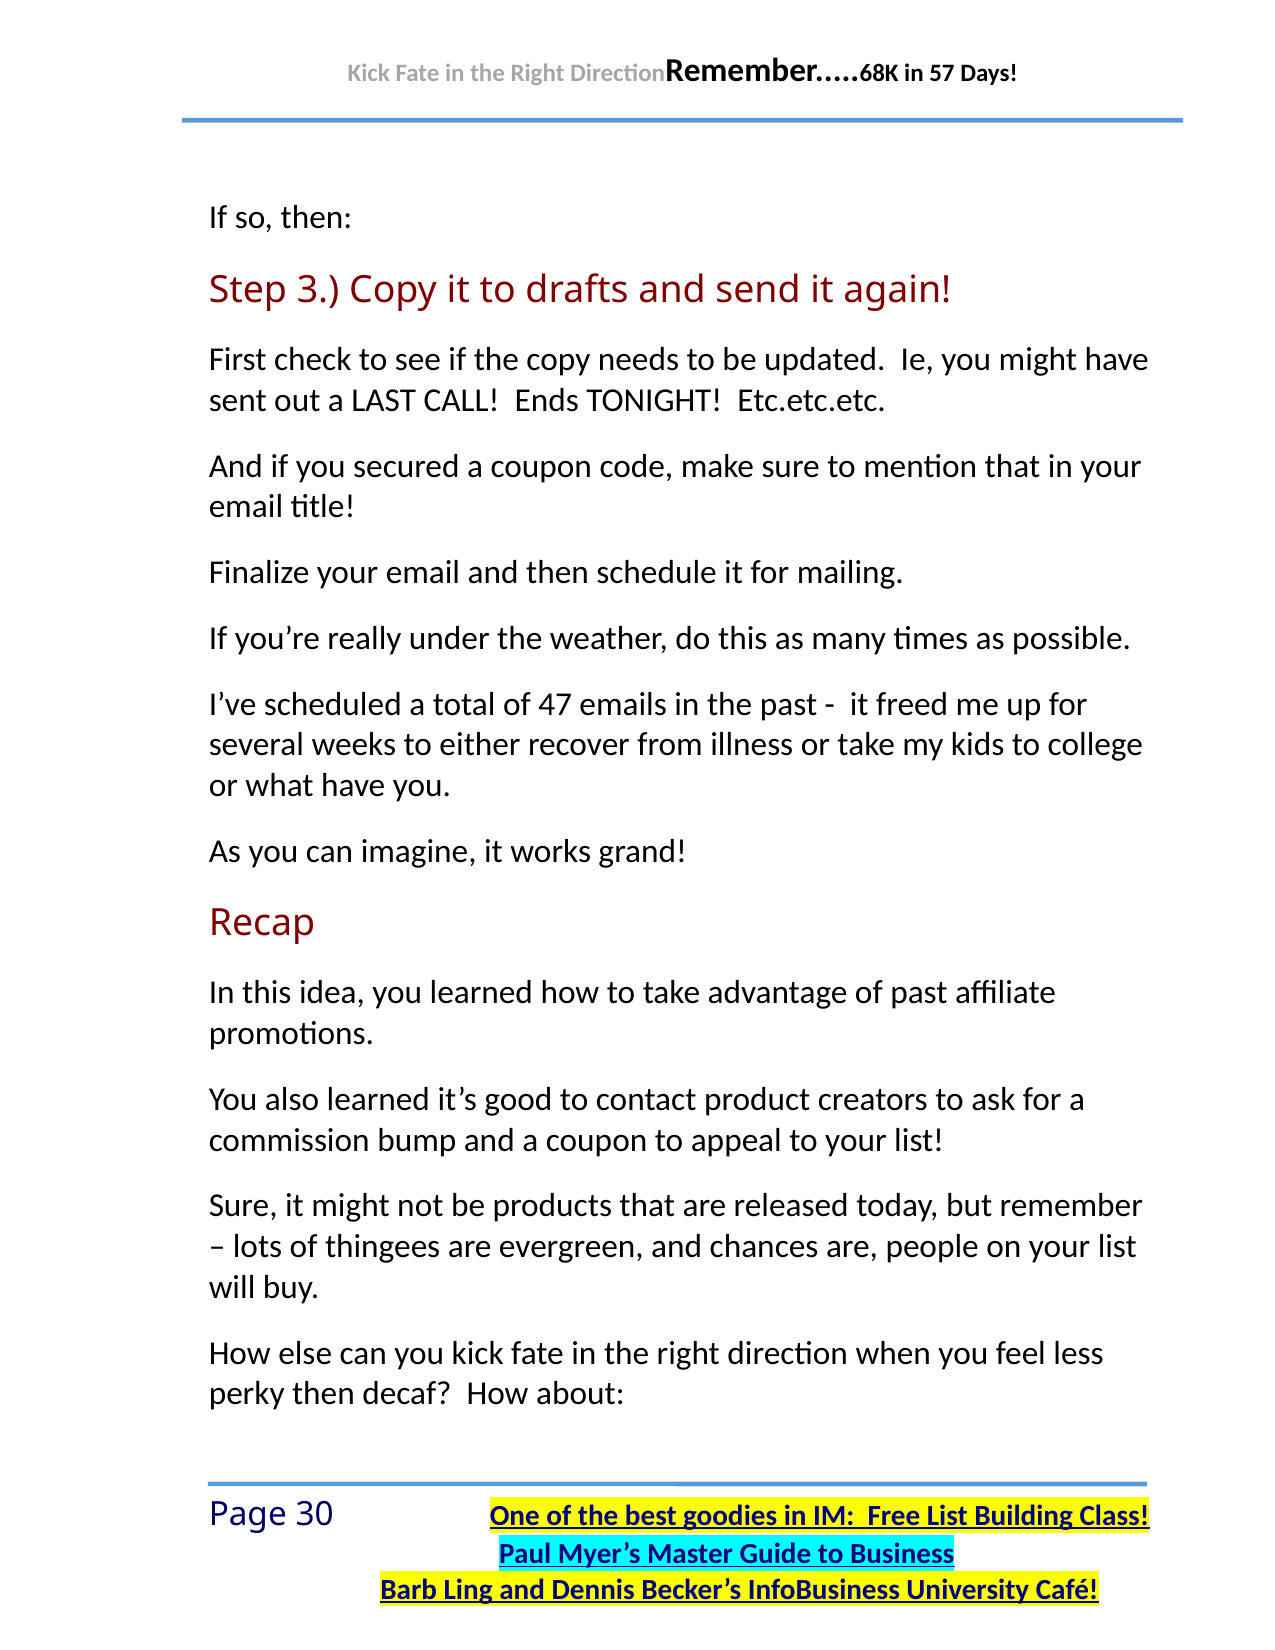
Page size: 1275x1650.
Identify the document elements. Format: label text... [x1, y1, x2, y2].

text I’ve scheduled a total of 47 emails in the past - it freed me up for several weeks to either recover from illness or take my kids to college or what have you. [208, 683, 1156, 805]
text And if you secured a coupon code, make sure to mention that in your email title! [208, 445, 1156, 526]
text You also learned it’s good to contact product creators to ask for a commission bump and a coupon to appeal to your list! [208, 1078, 1156, 1159]
text Finalize your email and then schedule it for mailing. [208, 551, 1156, 592]
subtitle Step 3.) Copy it to drafts and send it again! [208, 262, 1156, 313]
text If so, then: [208, 196, 1156, 237]
text If you’re really under the weather, do this as many times as possible. [208, 617, 1156, 658]
subtitle Recap [208, 896, 1156, 947]
text Sure, it might not be products that are released today, but remember – lots of thingees are evergreen, and chances are, people on your list will buy. [208, 1184, 1156, 1307]
text How else can you kick fate in the right direction when you feel less perky then decaf? How about: [208, 1332, 1156, 1413]
text As you can imagine, it works grand! [208, 830, 1156, 871]
text In this idea, you learned how to take advantage of past affiliate promotions. [208, 972, 1156, 1053]
text First check to see if the copy needs to be updated. Ie, you might have sent out a LAST CALL! Ends TONIGHT! Etc.etc.etc. [208, 338, 1156, 420]
